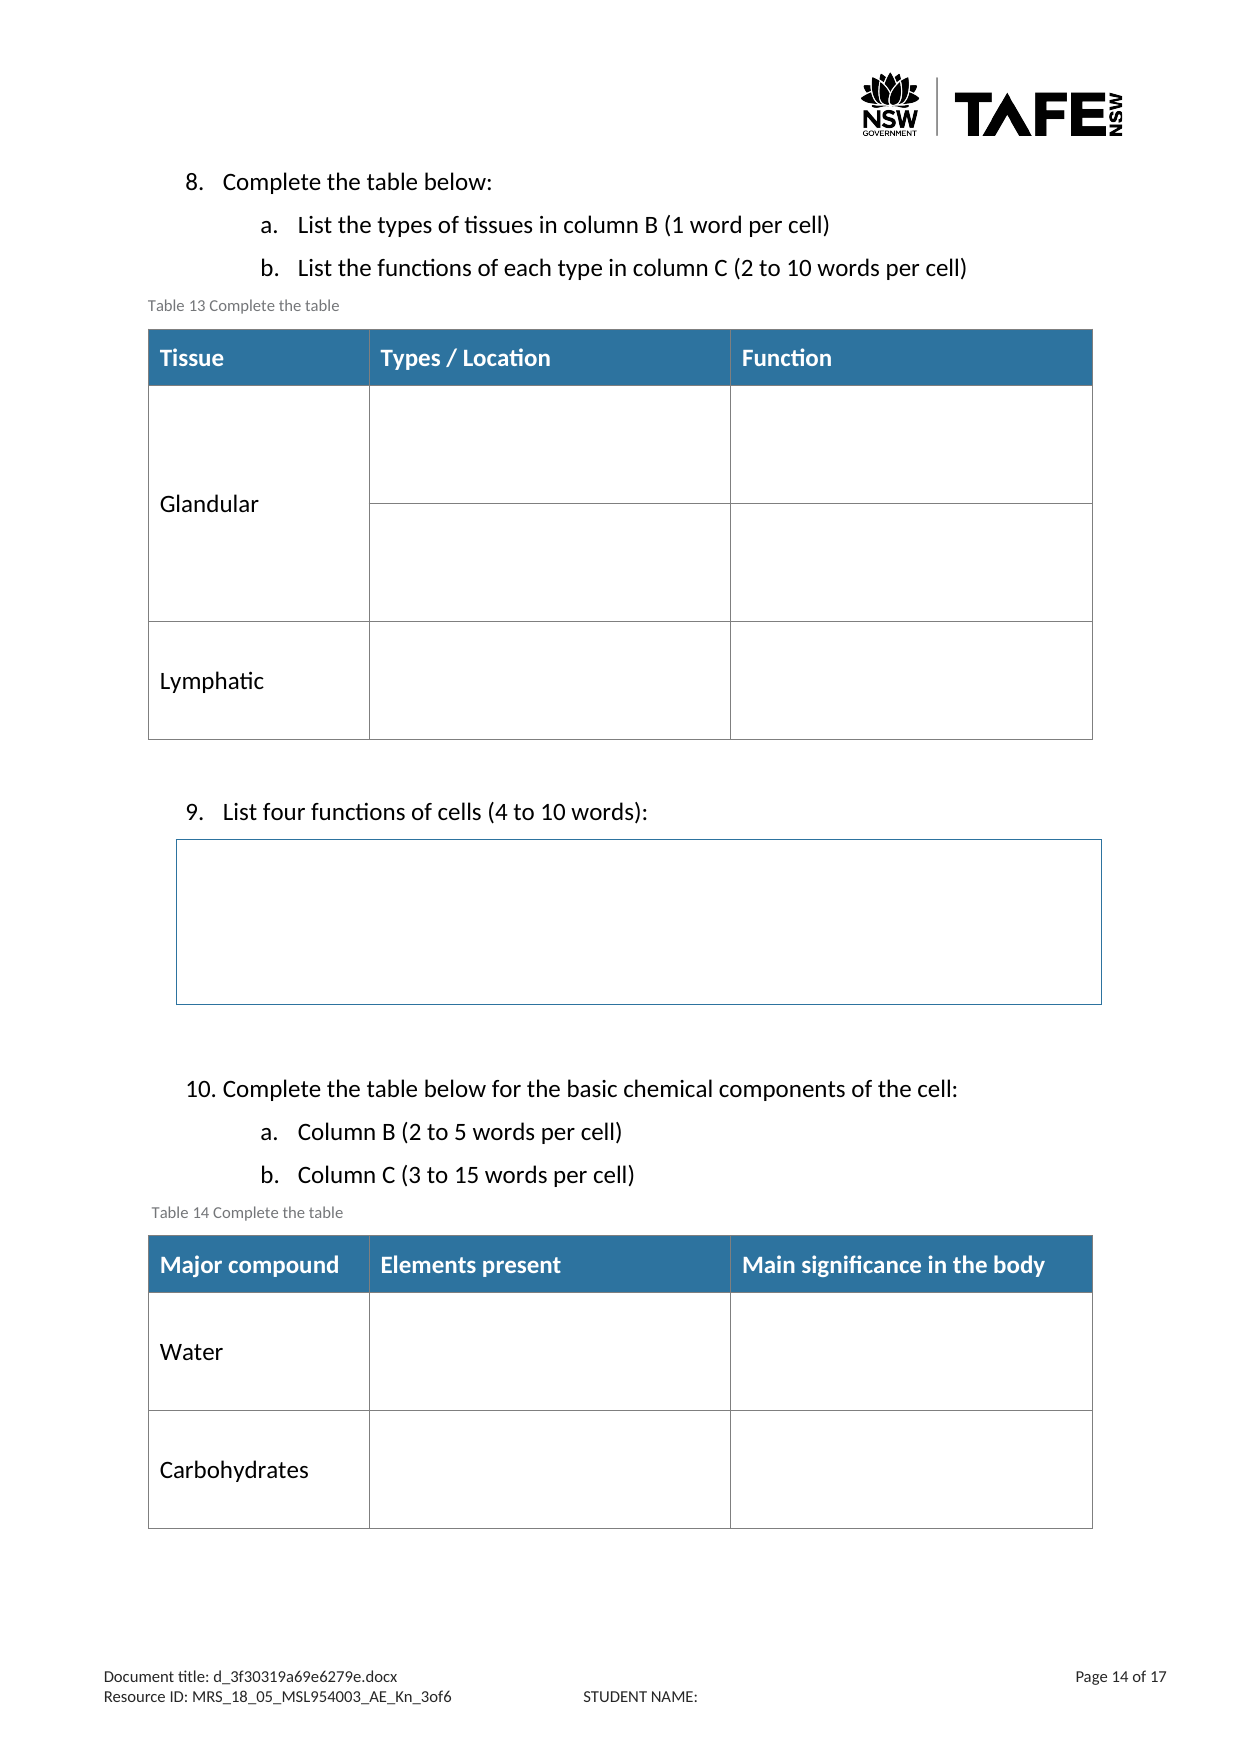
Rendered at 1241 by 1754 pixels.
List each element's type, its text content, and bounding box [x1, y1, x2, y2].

list List the types of tissues in column B (1 word per cell) [260, 209, 1092, 240]
table_header Tissue [149, 330, 369, 385]
table_header Major compound [149, 1236, 369, 1292]
text Table 13 Complete the table [148, 296, 1092, 316]
table_cell [731, 1293, 1092, 1410]
table_header Main significance in the body [731, 1236, 1092, 1292]
table_cell [370, 386, 730, 503]
table_cell Lymphatic [149, 622, 369, 739]
list Complete the table below: [185, 167, 1092, 197]
list Column C (3 to 15 words per cell) [260, 1159, 1092, 1190]
table_cell [370, 504, 730, 621]
table_cell [731, 622, 1092, 739]
table_cell [370, 1411, 730, 1528]
table_cell [370, 1293, 730, 1410]
table_header Elements present [370, 1236, 730, 1292]
table_cell [370, 622, 730, 739]
table_cell [731, 386, 1092, 503]
table_cell [731, 504, 1092, 621]
table_cell Water [149, 1293, 369, 1410]
list List the functions of each type in column C (2 to 10 words per cell) [260, 253, 1092, 283]
picture [861, 71, 1123, 137]
table_cell Carbohydrates [149, 1411, 369, 1528]
list Column B (2 to 5 words per cell) [260, 1116, 1092, 1147]
table_header Types / Location [370, 330, 730, 385]
table_header Function [731, 330, 1092, 385]
list List four functions of cells (4 to 10 words): [185, 796, 1092, 827]
table_cell [731, 1411, 1092, 1528]
table_cell Glandular [149, 386, 369, 621]
text Table 14 Complete the table [148, 1202, 1092, 1223]
list Complete the table below for the basic chemical components of the cell: [185, 1073, 1092, 1104]
